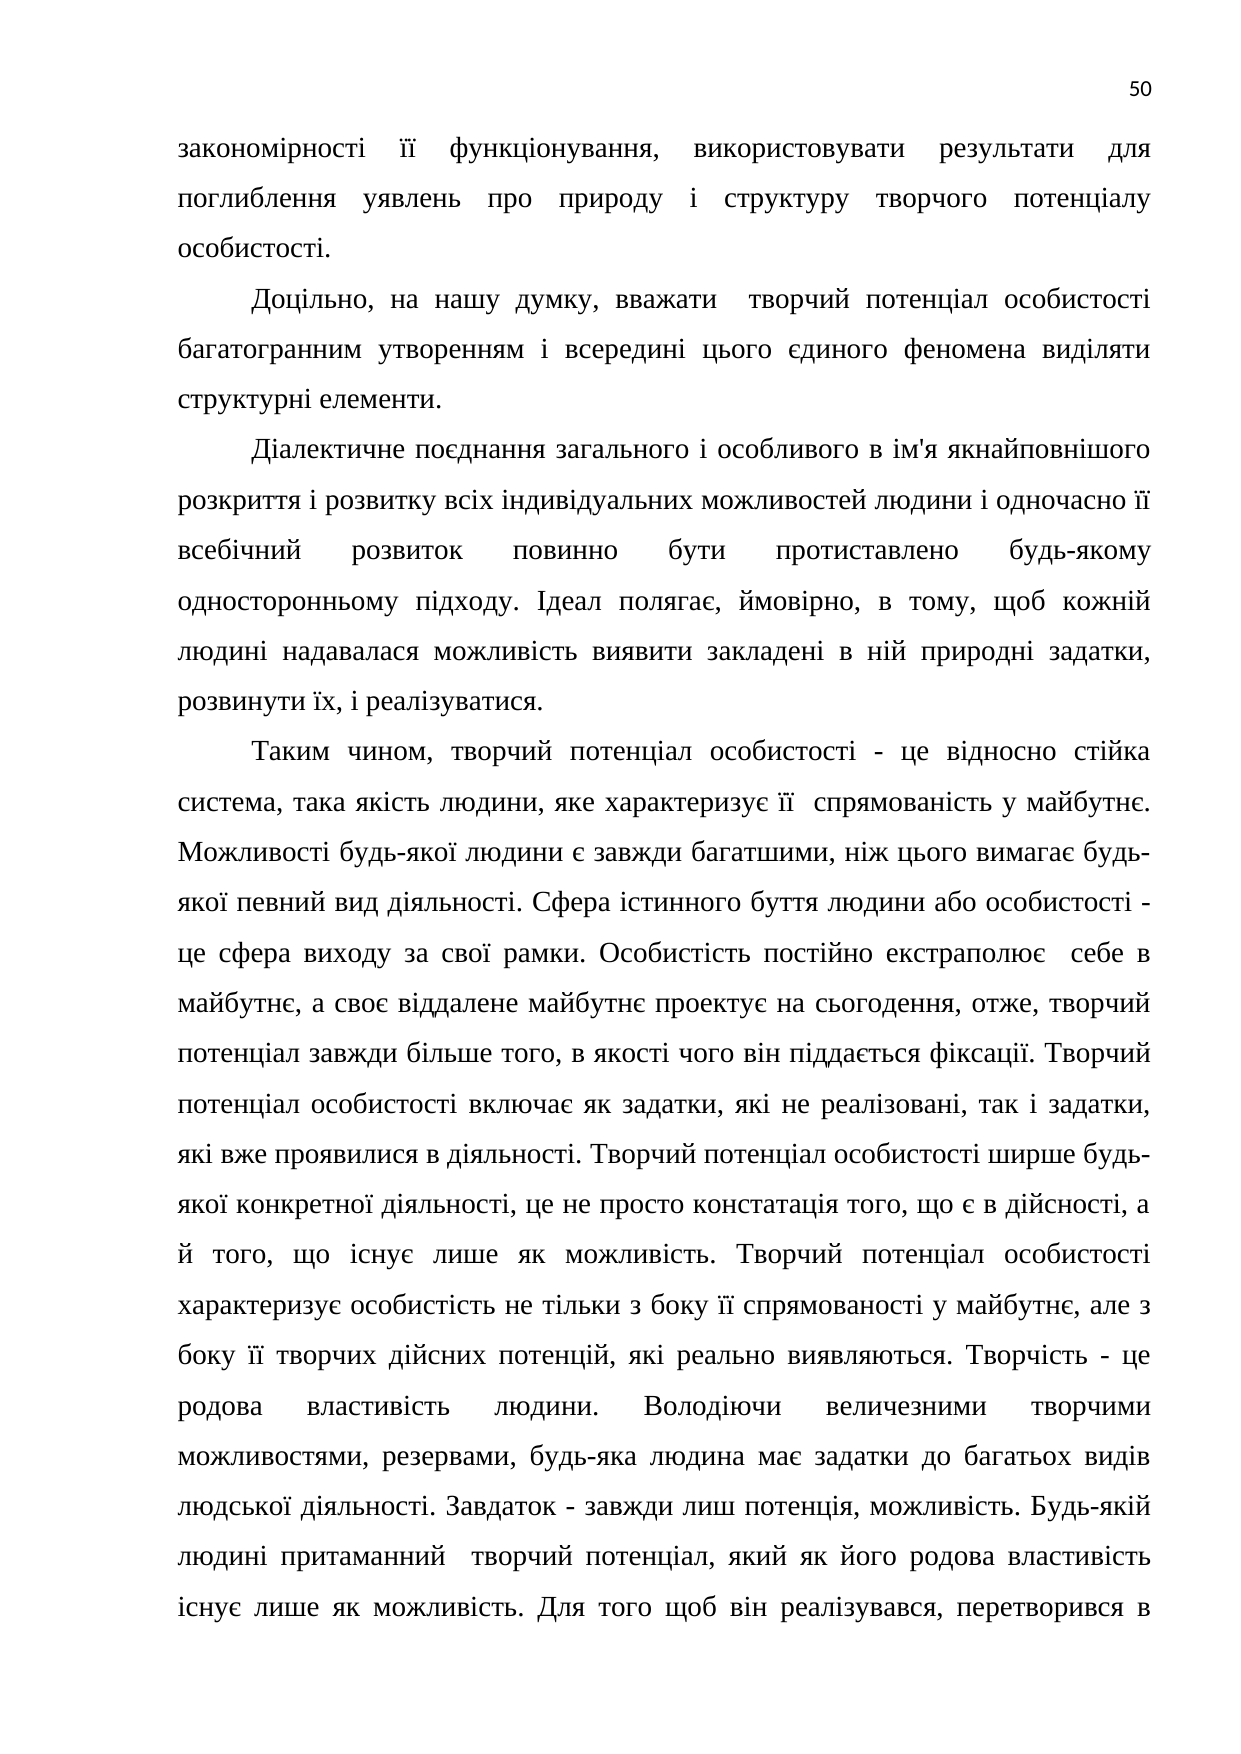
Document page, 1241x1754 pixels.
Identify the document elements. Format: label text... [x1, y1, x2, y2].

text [177, 130, 1152, 264]
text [177, 733, 1152, 1622]
text Доцільно, на нашу думку, вважати творчий потенціал особистості багатогранним утворенням і всередині цього єдиного феномена виділяти структурні елементи. [177, 281, 1152, 415]
text Діалектичне поєднання загального і особливого в ім'я якнайповнішого розкриття і розвитку всіх індивідуальних можливостей людини і одночасно її всебічний розвиток повинно бути протиставлено будь-якому односторонньому підходу. Ідеал полягає, ймовірно, в тому, щоб кожній людині надавалася можливість виявити закладені в ній природні задатки, розвинути їх, і реалізуватися. [177, 432, 1152, 717]
